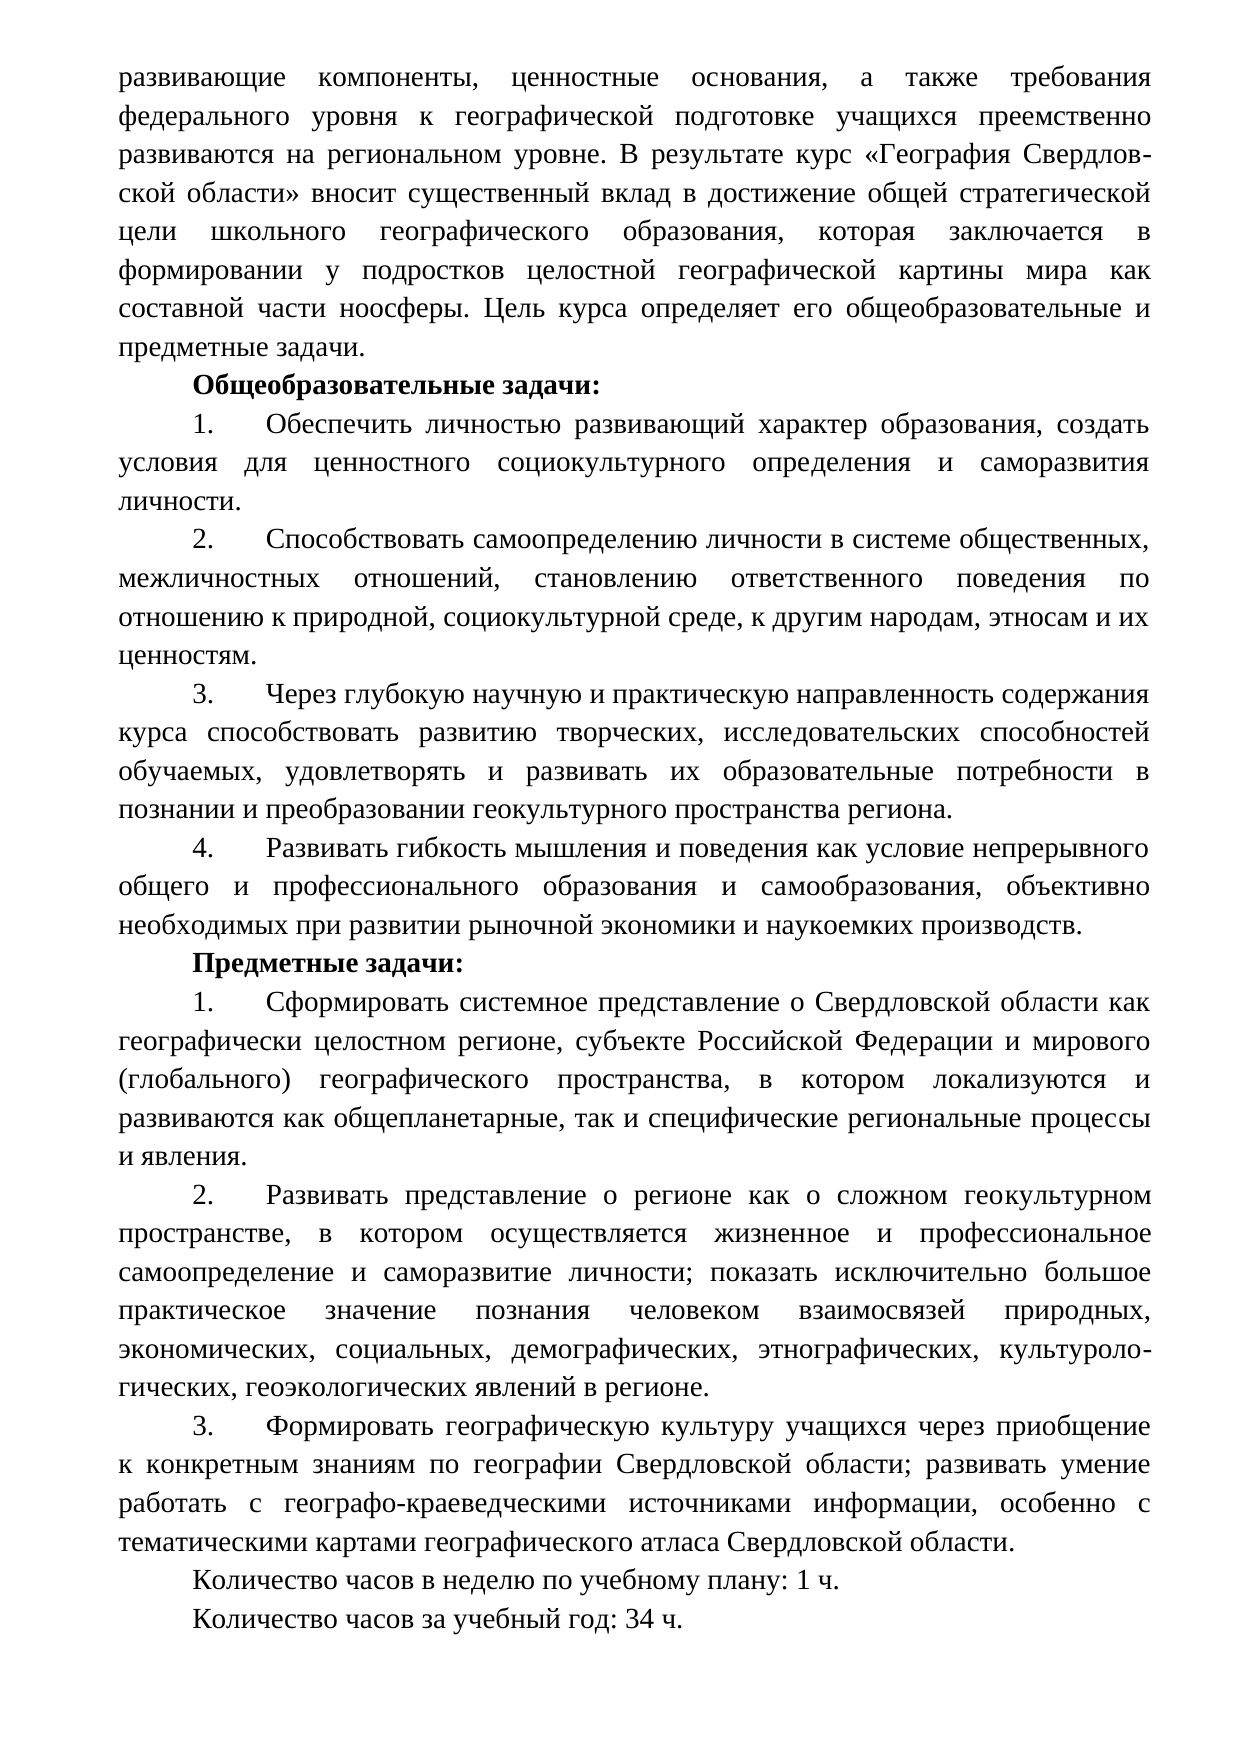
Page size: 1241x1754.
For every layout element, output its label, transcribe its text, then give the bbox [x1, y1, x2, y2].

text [118, 59, 1152, 362]
list Развивать гибкость мышления и поведения как условие непрерывного общего и профессионального образования и самообразования, объективно необходимых при развитии рыночной экономики и наукоемких производств. [118, 830, 1150, 941]
list Обеспечить личностью развивающий характер образования, создать условия для ценностного социокультурного определения и саморазвития личности. [118, 406, 1149, 517]
text Общеобразовательные задачи: [118, 367, 1152, 401]
list Через глубокую научную и практическую направленность содержания курса способствовать развитию творческих, исследовательских способностей обучаемых, удовлетворять и развивать их образовательные потребности в познании и преобразовании геокультурного пространства региона. [118, 676, 1150, 825]
list Способствовать самоопределению личности в системе общественных, межличностных отношений, становлению ответственного поведения по отношению к природной, социокультурной среде, к другим народам, этносам и их ценностям. [118, 522, 1150, 671]
list Развивать представление о регионе как о сложном геокультурном пространстве, в котором осуществляется жизненное и профессиональное самоопределение и саморазвитие личности; показать исключительно большое практическое значение познания человеком взаимосвязей природных, экономических, социальных, демографических, этнографических, культурологических, геоэкологических явлений в регионе. [118, 1177, 1152, 1403]
text Предметные задачи: [118, 946, 1152, 979]
list Формировать географическую культуру учащихся через приобщение к конкретным знаниям по географии Свердловской области; развивать умение работать с географо-краеведческими источниками информации, особенно с тематическими картами географического атласа Свердловской области. [118, 1408, 1152, 1557]
text Количество часов за учебный год: 34 ч. [118, 1601, 1152, 1634]
list Сформировать системное представление о Свердловской области как географически целостном регионе, субъекте Российской Федерации и мирового (глобального) географического пространства, в котором локализуются и развиваются как общепланетарные, так и специфические региональные процессы и явления. [118, 984, 1151, 1172]
text Количество часов в неделю по учебному плану: 1 ч. [118, 1562, 1152, 1596]
